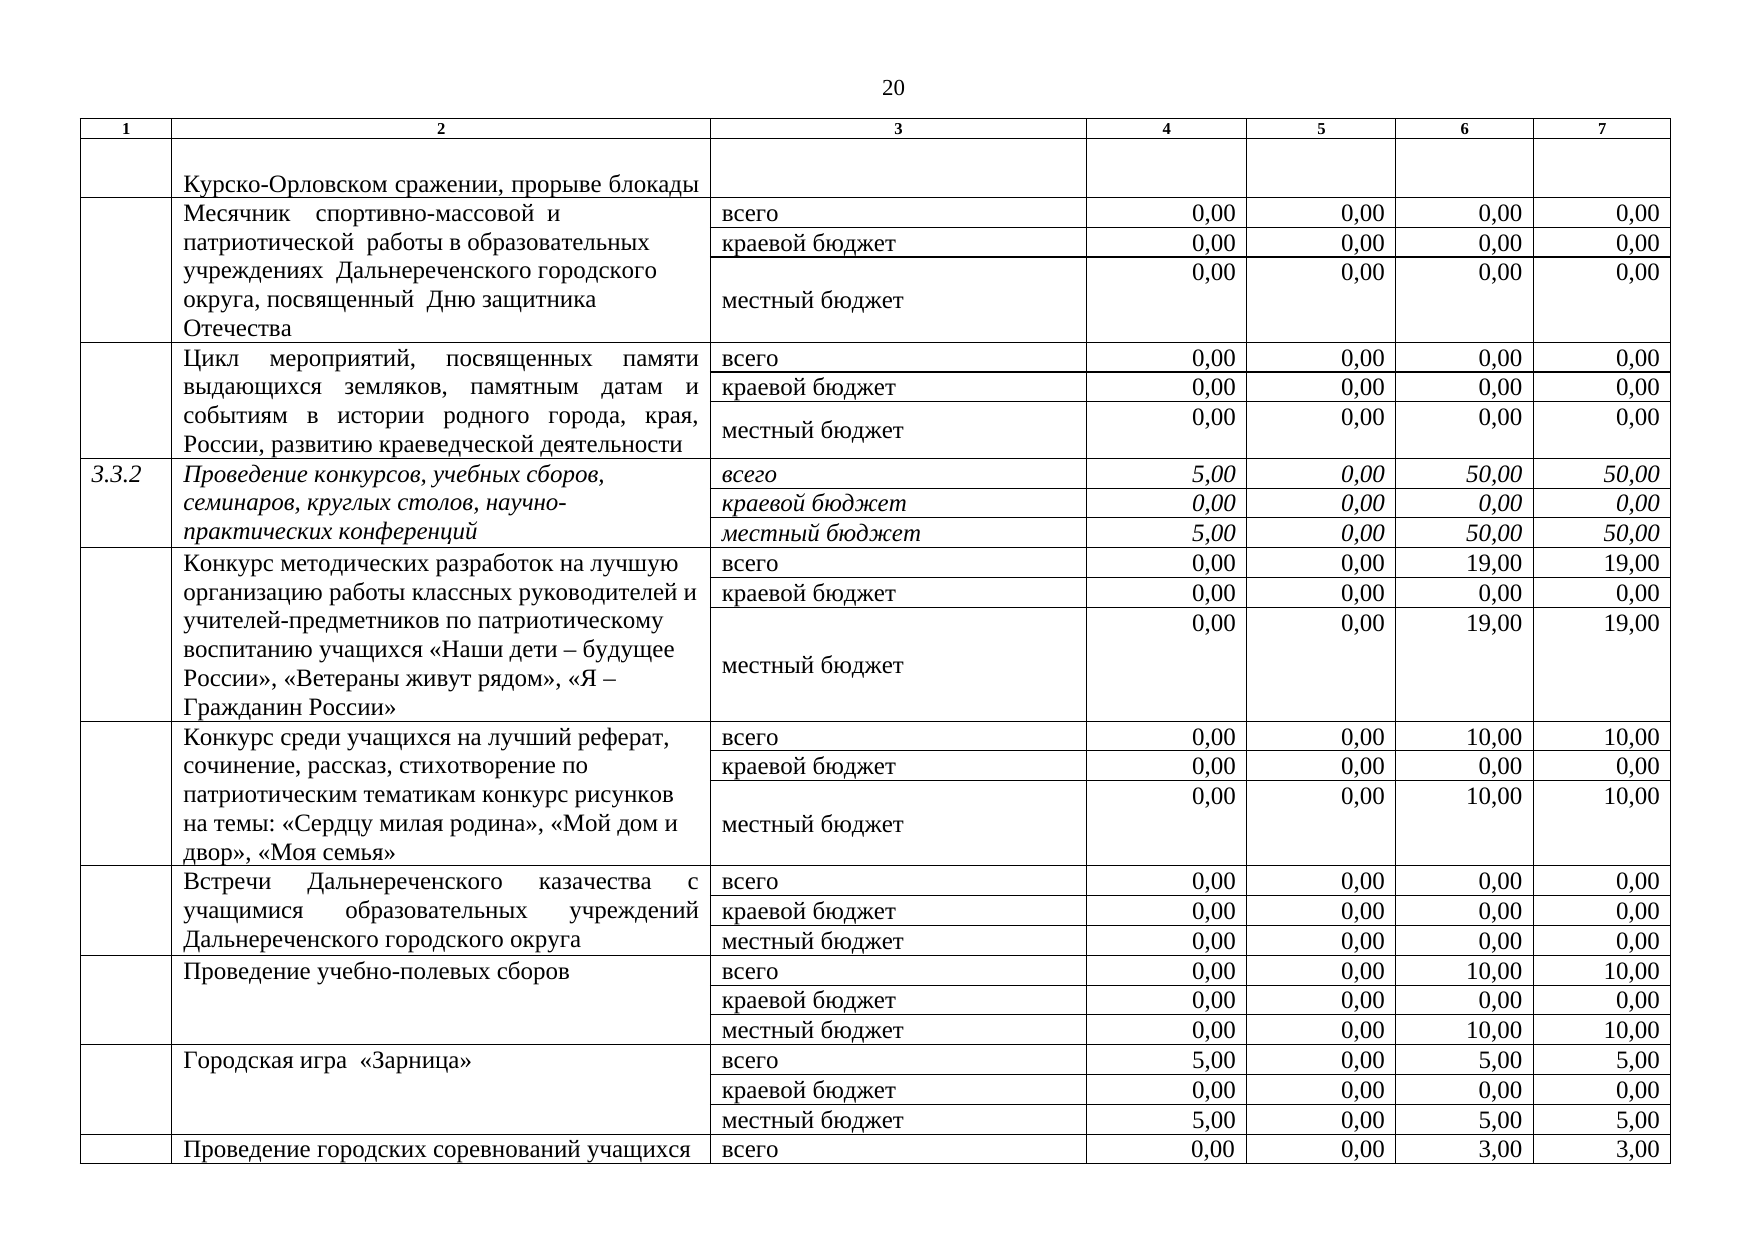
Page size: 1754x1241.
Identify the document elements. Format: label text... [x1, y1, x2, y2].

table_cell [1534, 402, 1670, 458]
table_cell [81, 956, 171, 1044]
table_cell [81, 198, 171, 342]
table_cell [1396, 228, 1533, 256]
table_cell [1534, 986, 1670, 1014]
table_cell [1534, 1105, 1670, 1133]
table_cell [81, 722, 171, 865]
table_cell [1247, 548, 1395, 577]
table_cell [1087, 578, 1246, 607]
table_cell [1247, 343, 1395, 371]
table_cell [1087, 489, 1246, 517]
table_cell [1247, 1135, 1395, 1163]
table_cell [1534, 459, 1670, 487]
table_header 2 [172, 119, 710, 138]
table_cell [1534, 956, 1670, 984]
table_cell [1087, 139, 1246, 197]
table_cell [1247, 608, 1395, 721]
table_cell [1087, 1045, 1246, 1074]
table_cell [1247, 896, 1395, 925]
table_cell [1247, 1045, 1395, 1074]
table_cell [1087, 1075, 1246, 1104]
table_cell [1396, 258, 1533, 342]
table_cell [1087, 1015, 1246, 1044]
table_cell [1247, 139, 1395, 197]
table_header 7 [1534, 119, 1670, 138]
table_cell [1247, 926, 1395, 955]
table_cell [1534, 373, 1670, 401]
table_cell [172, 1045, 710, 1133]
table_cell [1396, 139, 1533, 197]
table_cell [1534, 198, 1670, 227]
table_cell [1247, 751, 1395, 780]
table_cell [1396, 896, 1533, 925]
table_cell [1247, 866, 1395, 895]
table_header 6 [1396, 119, 1533, 138]
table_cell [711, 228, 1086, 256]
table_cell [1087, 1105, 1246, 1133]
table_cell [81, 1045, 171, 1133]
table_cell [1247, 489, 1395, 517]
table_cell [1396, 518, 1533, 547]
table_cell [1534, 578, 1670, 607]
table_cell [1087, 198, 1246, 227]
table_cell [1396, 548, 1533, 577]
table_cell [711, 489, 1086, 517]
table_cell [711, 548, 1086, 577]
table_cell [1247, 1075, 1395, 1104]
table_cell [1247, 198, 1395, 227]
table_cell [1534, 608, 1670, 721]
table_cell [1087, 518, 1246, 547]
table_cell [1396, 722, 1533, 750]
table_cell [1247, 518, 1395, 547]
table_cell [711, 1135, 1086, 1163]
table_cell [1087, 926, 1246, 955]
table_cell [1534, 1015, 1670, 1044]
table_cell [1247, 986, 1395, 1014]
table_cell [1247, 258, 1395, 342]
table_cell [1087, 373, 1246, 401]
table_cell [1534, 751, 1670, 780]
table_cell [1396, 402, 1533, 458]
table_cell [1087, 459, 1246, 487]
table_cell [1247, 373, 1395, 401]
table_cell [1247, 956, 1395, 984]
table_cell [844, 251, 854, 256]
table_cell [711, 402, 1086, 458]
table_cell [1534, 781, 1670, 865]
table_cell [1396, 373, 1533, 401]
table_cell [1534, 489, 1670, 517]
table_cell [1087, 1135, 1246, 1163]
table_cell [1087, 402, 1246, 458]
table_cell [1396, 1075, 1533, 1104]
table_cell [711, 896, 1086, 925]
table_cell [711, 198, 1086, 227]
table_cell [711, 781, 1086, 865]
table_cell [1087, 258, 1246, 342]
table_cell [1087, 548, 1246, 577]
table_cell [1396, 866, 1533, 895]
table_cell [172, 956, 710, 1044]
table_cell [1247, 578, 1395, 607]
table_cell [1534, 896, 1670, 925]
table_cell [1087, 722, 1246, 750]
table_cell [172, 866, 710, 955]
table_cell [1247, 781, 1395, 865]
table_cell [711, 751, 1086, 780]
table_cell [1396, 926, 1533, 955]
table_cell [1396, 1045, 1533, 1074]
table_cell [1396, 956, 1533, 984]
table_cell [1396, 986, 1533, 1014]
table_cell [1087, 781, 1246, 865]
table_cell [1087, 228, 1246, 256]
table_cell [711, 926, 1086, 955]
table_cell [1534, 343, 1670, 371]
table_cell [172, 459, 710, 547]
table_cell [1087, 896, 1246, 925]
table_header 1 [81, 119, 171, 138]
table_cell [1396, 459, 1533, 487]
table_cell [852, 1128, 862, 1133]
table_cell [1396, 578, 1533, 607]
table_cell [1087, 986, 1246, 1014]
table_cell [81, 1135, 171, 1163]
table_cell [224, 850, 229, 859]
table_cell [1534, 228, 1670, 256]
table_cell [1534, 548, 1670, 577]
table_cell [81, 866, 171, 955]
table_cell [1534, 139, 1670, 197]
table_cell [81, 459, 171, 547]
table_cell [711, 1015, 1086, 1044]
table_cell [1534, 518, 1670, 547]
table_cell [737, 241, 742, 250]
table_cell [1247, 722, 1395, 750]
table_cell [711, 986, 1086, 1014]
table_header 3 [711, 119, 1086, 138]
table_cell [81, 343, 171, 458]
table_header 5 [1247, 119, 1395, 138]
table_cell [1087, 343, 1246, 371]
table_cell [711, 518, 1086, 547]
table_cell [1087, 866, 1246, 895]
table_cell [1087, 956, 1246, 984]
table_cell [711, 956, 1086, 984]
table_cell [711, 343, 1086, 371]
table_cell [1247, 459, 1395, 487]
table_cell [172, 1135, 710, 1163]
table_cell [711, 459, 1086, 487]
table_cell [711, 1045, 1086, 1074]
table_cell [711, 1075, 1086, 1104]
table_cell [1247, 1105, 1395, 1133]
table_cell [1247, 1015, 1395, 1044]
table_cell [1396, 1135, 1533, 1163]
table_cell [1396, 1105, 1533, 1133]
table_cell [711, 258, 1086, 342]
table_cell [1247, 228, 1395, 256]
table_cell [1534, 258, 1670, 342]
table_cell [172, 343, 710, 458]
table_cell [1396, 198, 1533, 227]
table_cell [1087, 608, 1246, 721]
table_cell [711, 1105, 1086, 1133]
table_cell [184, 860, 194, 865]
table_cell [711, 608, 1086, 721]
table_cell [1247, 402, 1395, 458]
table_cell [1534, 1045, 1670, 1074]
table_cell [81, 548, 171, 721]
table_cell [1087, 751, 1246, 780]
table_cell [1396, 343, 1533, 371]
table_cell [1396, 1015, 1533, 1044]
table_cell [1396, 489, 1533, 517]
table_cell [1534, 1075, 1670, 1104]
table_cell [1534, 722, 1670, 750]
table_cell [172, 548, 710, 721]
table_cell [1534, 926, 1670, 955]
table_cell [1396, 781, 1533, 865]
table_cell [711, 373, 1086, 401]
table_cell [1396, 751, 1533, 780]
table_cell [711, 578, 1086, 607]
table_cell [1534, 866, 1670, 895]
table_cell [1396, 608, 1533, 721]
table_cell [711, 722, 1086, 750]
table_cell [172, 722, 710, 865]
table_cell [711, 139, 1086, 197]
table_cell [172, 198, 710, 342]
table_header 4 [1087, 119, 1246, 138]
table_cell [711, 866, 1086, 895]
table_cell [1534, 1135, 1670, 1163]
